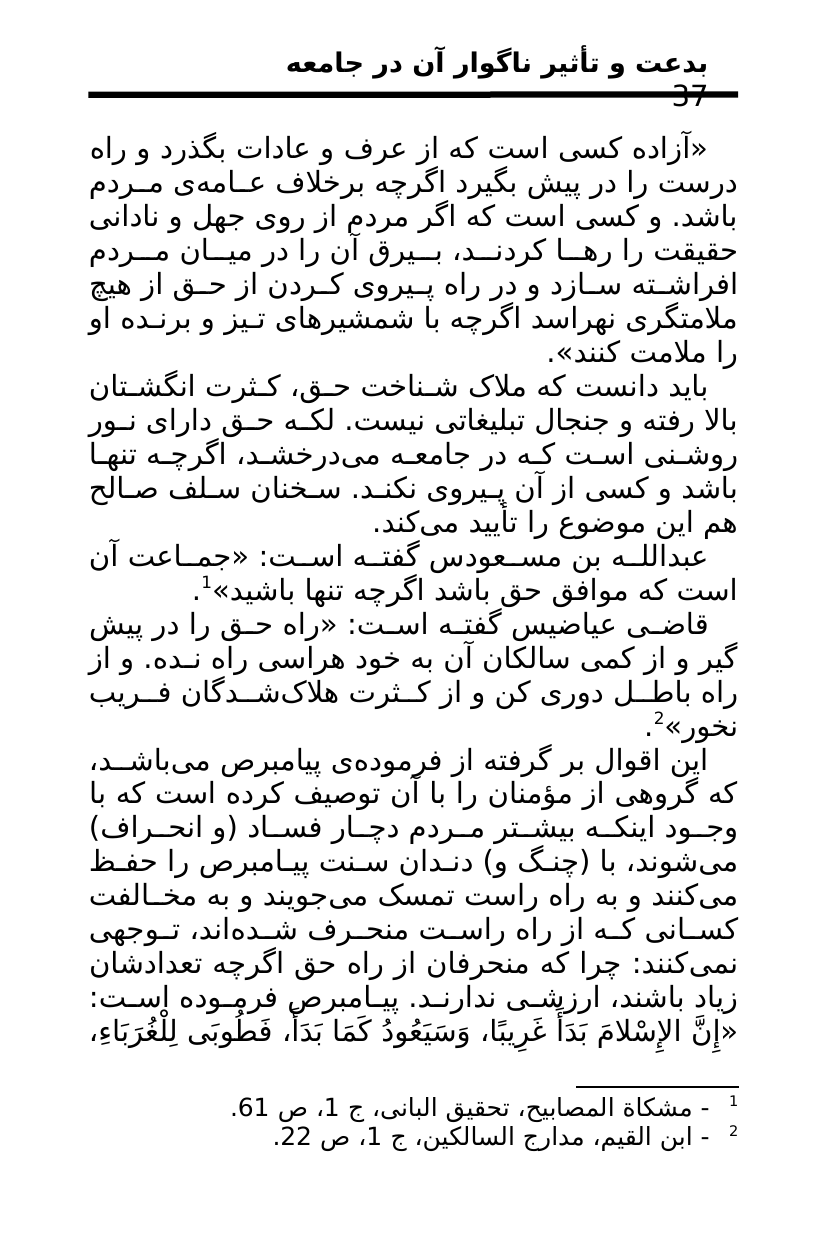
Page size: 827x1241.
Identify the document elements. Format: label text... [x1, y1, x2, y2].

text قاضی عیاضیس گفته است: «راه حق را در پیش گیر و از کمی سالکان آن به خود هراسی راه نده. و از راه باطل دوری کن و از کثرت هلاک‌شدگان فریب نخور». [89, 607, 738, 743]
text «آزاده کسی است که از عرف و عادات بگذرد و راه درست را در پیش بگیرد اگرچه برخلاف عامه‌ی مردم باشد. و کسی است که اگر مردم از روی جهل و نادانی حقیقت را رها کردند، بیرق آن را در میان مردم افراشته سازد و در راه پیروی کردن از حق از هیچ ملامتگری نهراسد اگرچه با شمشیرهای تیز و برنده او را ملامت کنند». [89, 132, 738, 369]
text باید دانست که ملاک شناخت حق، کثرت انگشتان بالا رفته و جنجال تبلیغاتی نیست. لکه حق دارای نور روشنی است که در جامعه می‌درخشد، اگرچه تنها باشد و کسی از آن پیروی نکند. سخنان سلف صالح هم این موضوع را تأیید می‌کند. [89, 369, 738, 539]
text عبدالله بن مسعودس گفته است: «جماعت آن است که موافق حق باشد اگرچه تنها باشید». [89, 539, 738, 607]
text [89, 743, 738, 1048]
